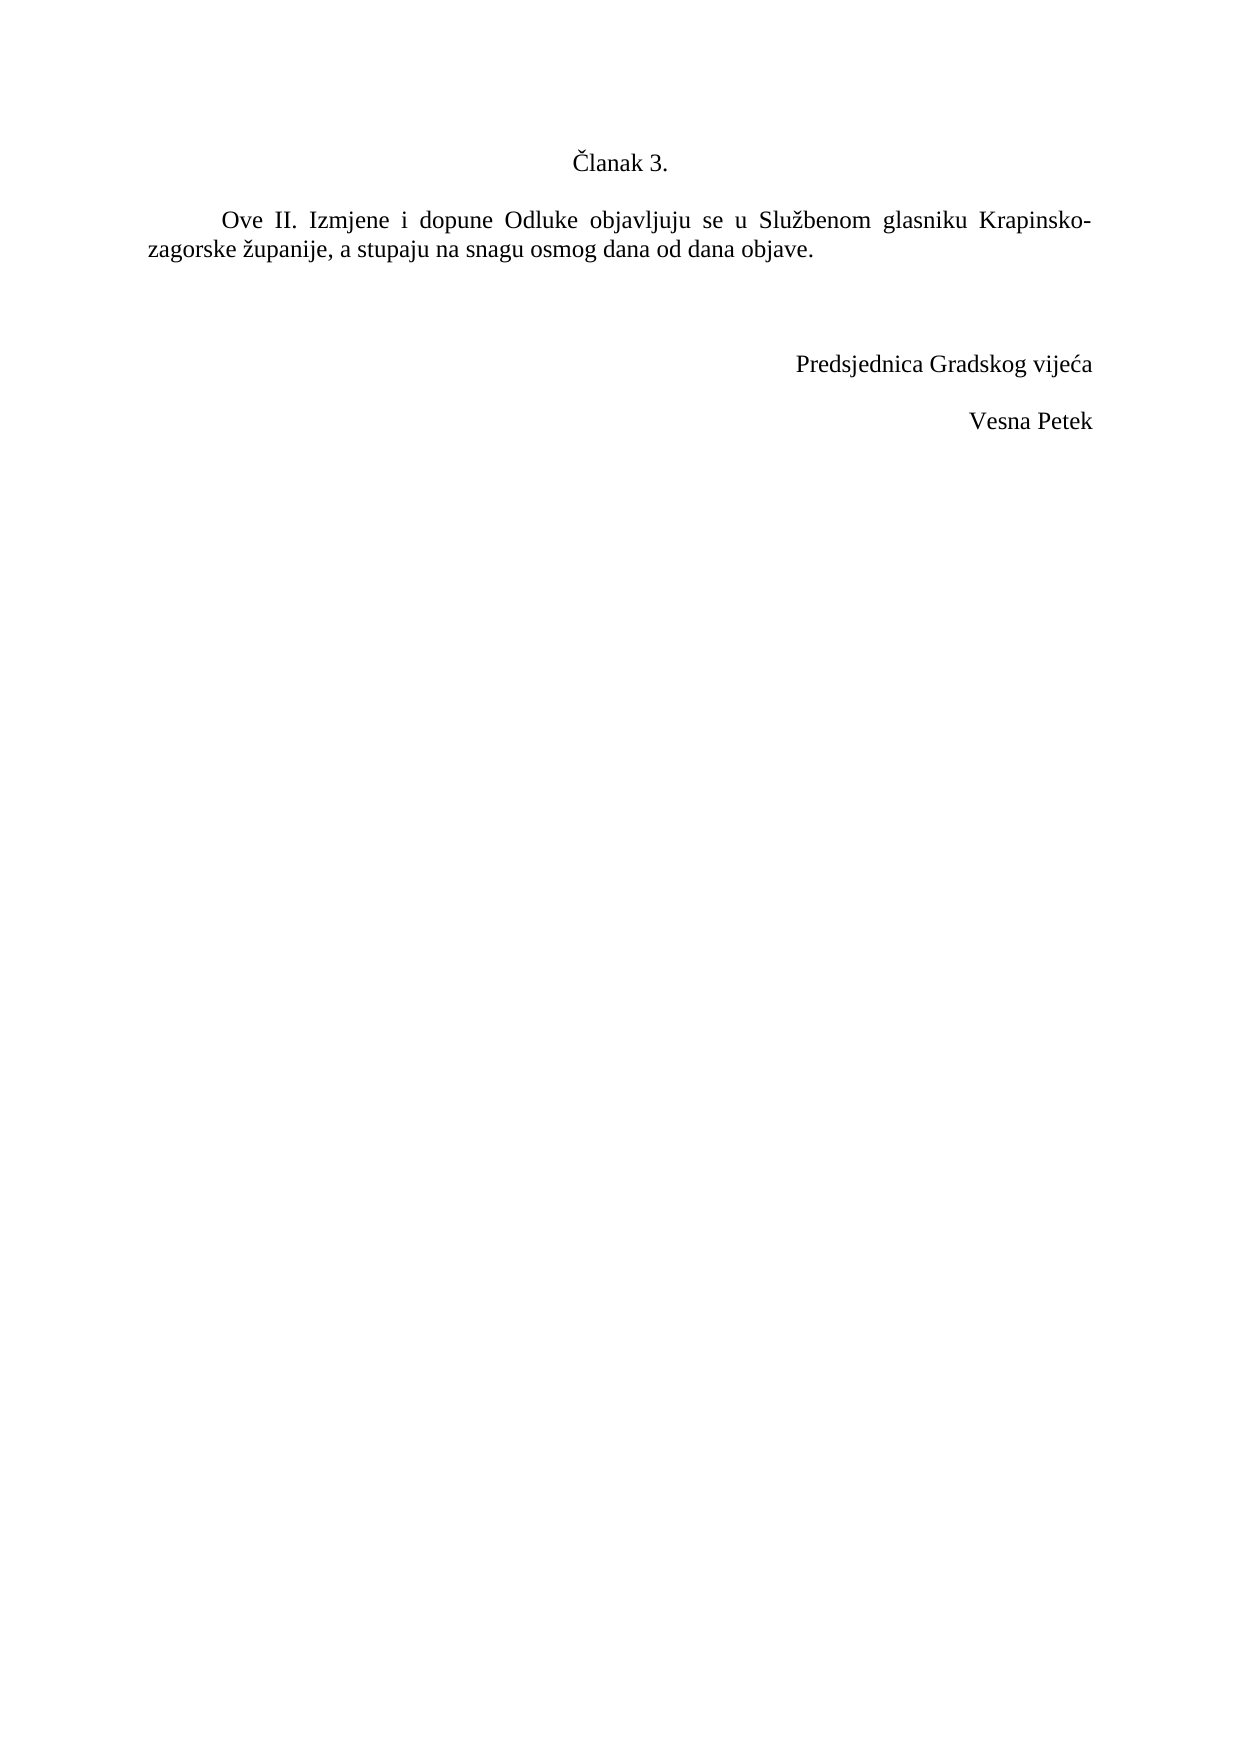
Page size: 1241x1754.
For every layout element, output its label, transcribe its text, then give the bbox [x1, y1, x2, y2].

text Vesna Petek [148, 406, 1093, 435]
text Ove II. Izmjene i dopune Odluke objavljuju se u Službenom glasniku Krapinsko- zagorske županije, a stupaju na snagu osmog dana od dana objave. [148, 205, 1093, 263]
text Predsjednica Gradskog vijeća [148, 349, 1093, 378]
text Članak 3. [148, 148, 1093, 176]
